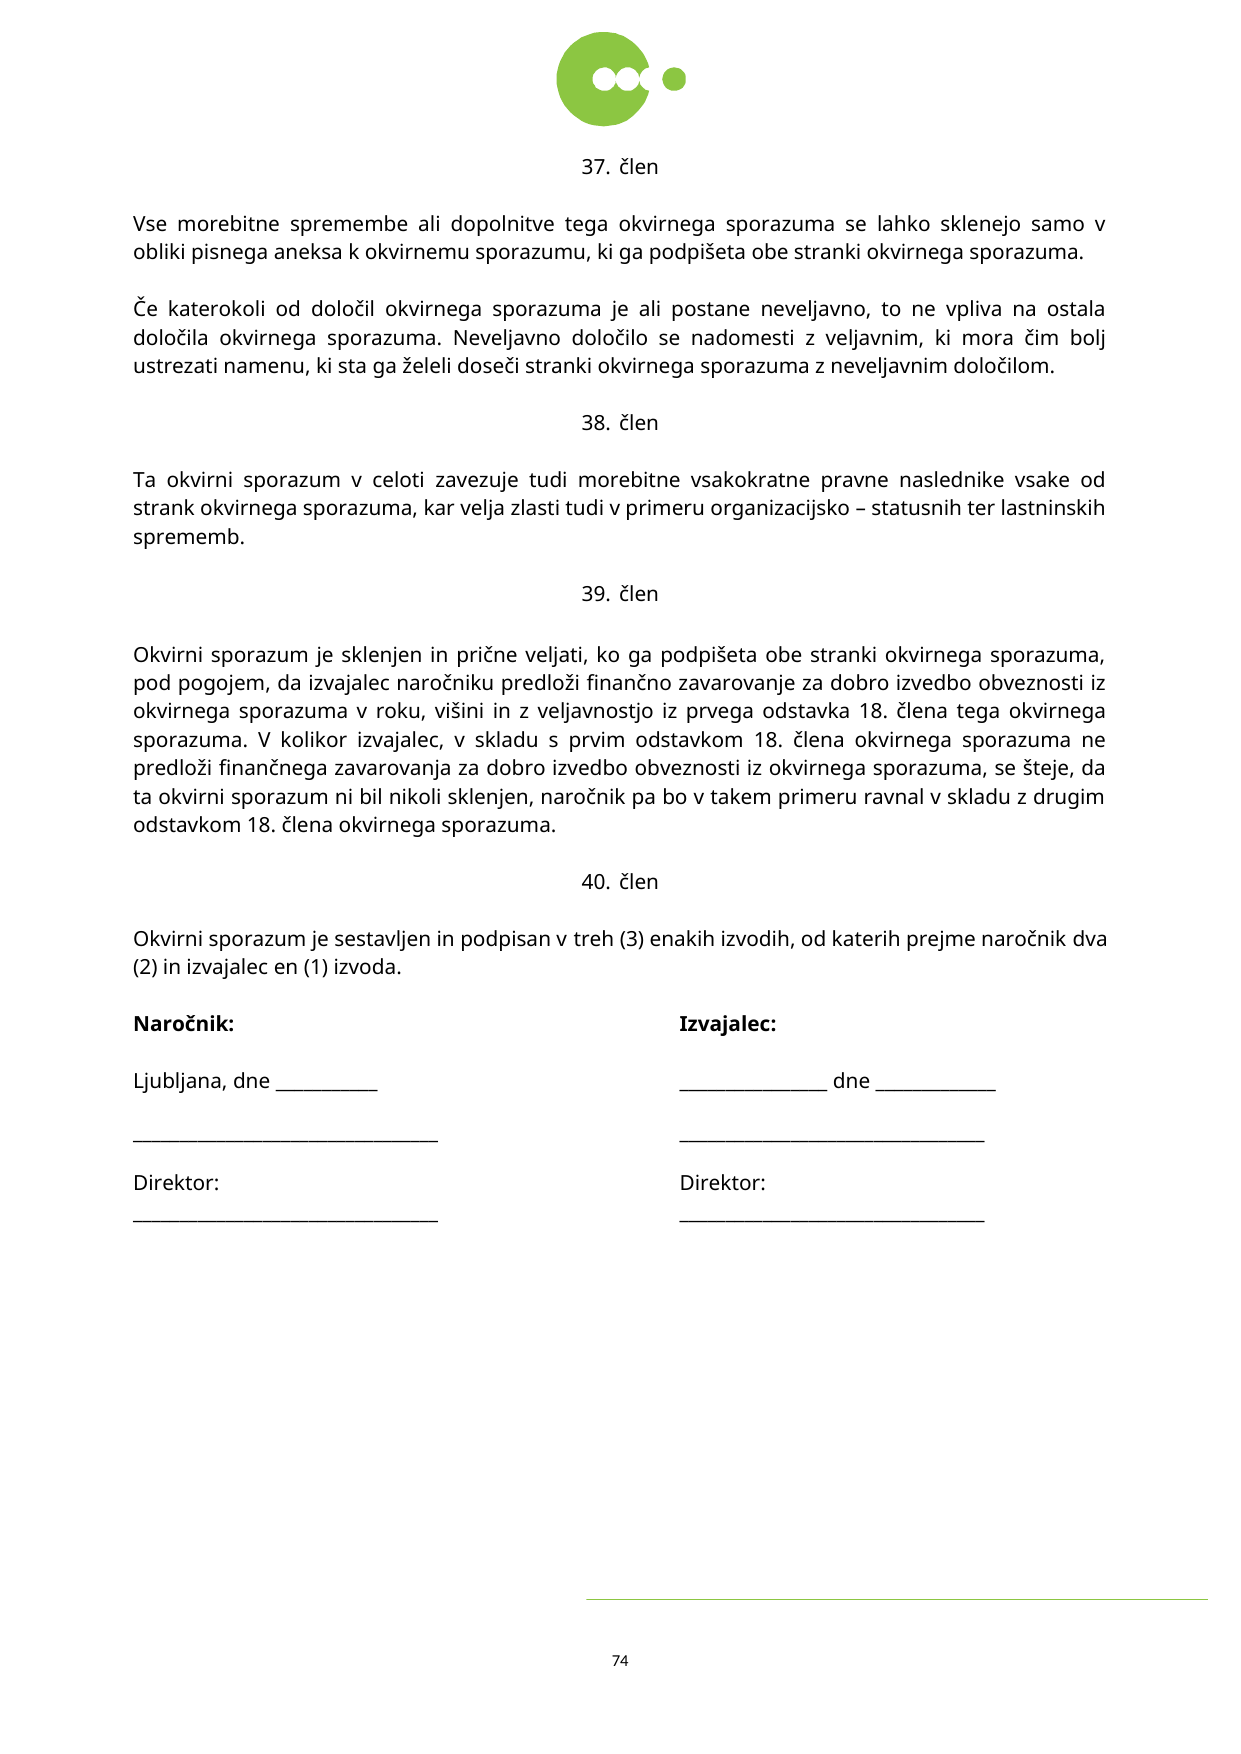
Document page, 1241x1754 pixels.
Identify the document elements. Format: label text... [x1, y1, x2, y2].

text Ta okvirni sporazum v celoti zavezuje tudi morebitne vsakokratne pravne naslednike vsake od strank okvirnega sporazuma, kar velja zlasti tudi v primeru organizacijsko – statusnih ter lastninskih sprememb. [133, 465, 1107, 550]
text Ljubljana, dne ___________ ________________ dne _____________ [133, 1066, 1107, 1095]
text Okvirni sporazum je sestavljen in podpisan v treh (3) enakih izvodih, od katerih prejme naročnik dva (2) in izvajalec en (1) izvoda. [133, 924, 1107, 981]
text Okvirni sporazum je sklenjen in prične veljati, ko ga podpišeta obe stranki okvirnega sporazuma, pod pogojem, da izvajalec naročniku predloži finančno zavarovanje za dobro izvedbo obveznosti iz okvirnega sporazuma v roku, višini in z veljavnostjo iz prvega odstavka 18. člena tega okvirnega sporazuma. V kolikor izvajalec, v skladu s prvim odstavkom 18. člena okvirnega sporazuma ne predloži finančnega zavarovanja za dobro izvedbo obveznosti iz okvirnega sporazuma, se šteje, da ta okvirni sporazum ni bil nikoli sklenjen, naročnik pa bo v takem primeru ravnal v skladu z drugim odstavkom 18. člena okvirnega sporazuma. [133, 640, 1107, 839]
list člen [133, 867, 1107, 896]
text Vse morebitne spremembe ali dopolnitve tega okvirnega sporazuma se lahko sklenejo samo v obliki pisnega aneksa k okvirnemu sporazumu, ki ga podpišeta obe stranki okvirnega sporazuma. [133, 209, 1107, 266]
list člen [133, 152, 1107, 181]
text _________________________________ _________________________________ [133, 1197, 1107, 1225]
list člen [133, 408, 1107, 436]
text Naročnik: Izvajalec: [133, 1009, 1107, 1038]
list člen [133, 579, 1107, 607]
text Če katerokoli od določil okvirnega sporazuma je ali postane neveljavno, to ne vpliva na ostala določila okvirnega sporazuma. Neveljavno določilo se nadomesti z veljavnim, ki mora čim bolj ustrezati namenu, ki sta ga želeli doseči stranki okvirnega sporazuma z neveljavnim določilom. [133, 294, 1107, 379]
text Direktor: Direktor: [133, 1168, 1107, 1197]
text _________________________________ _________________________________ [133, 1117, 1107, 1146]
